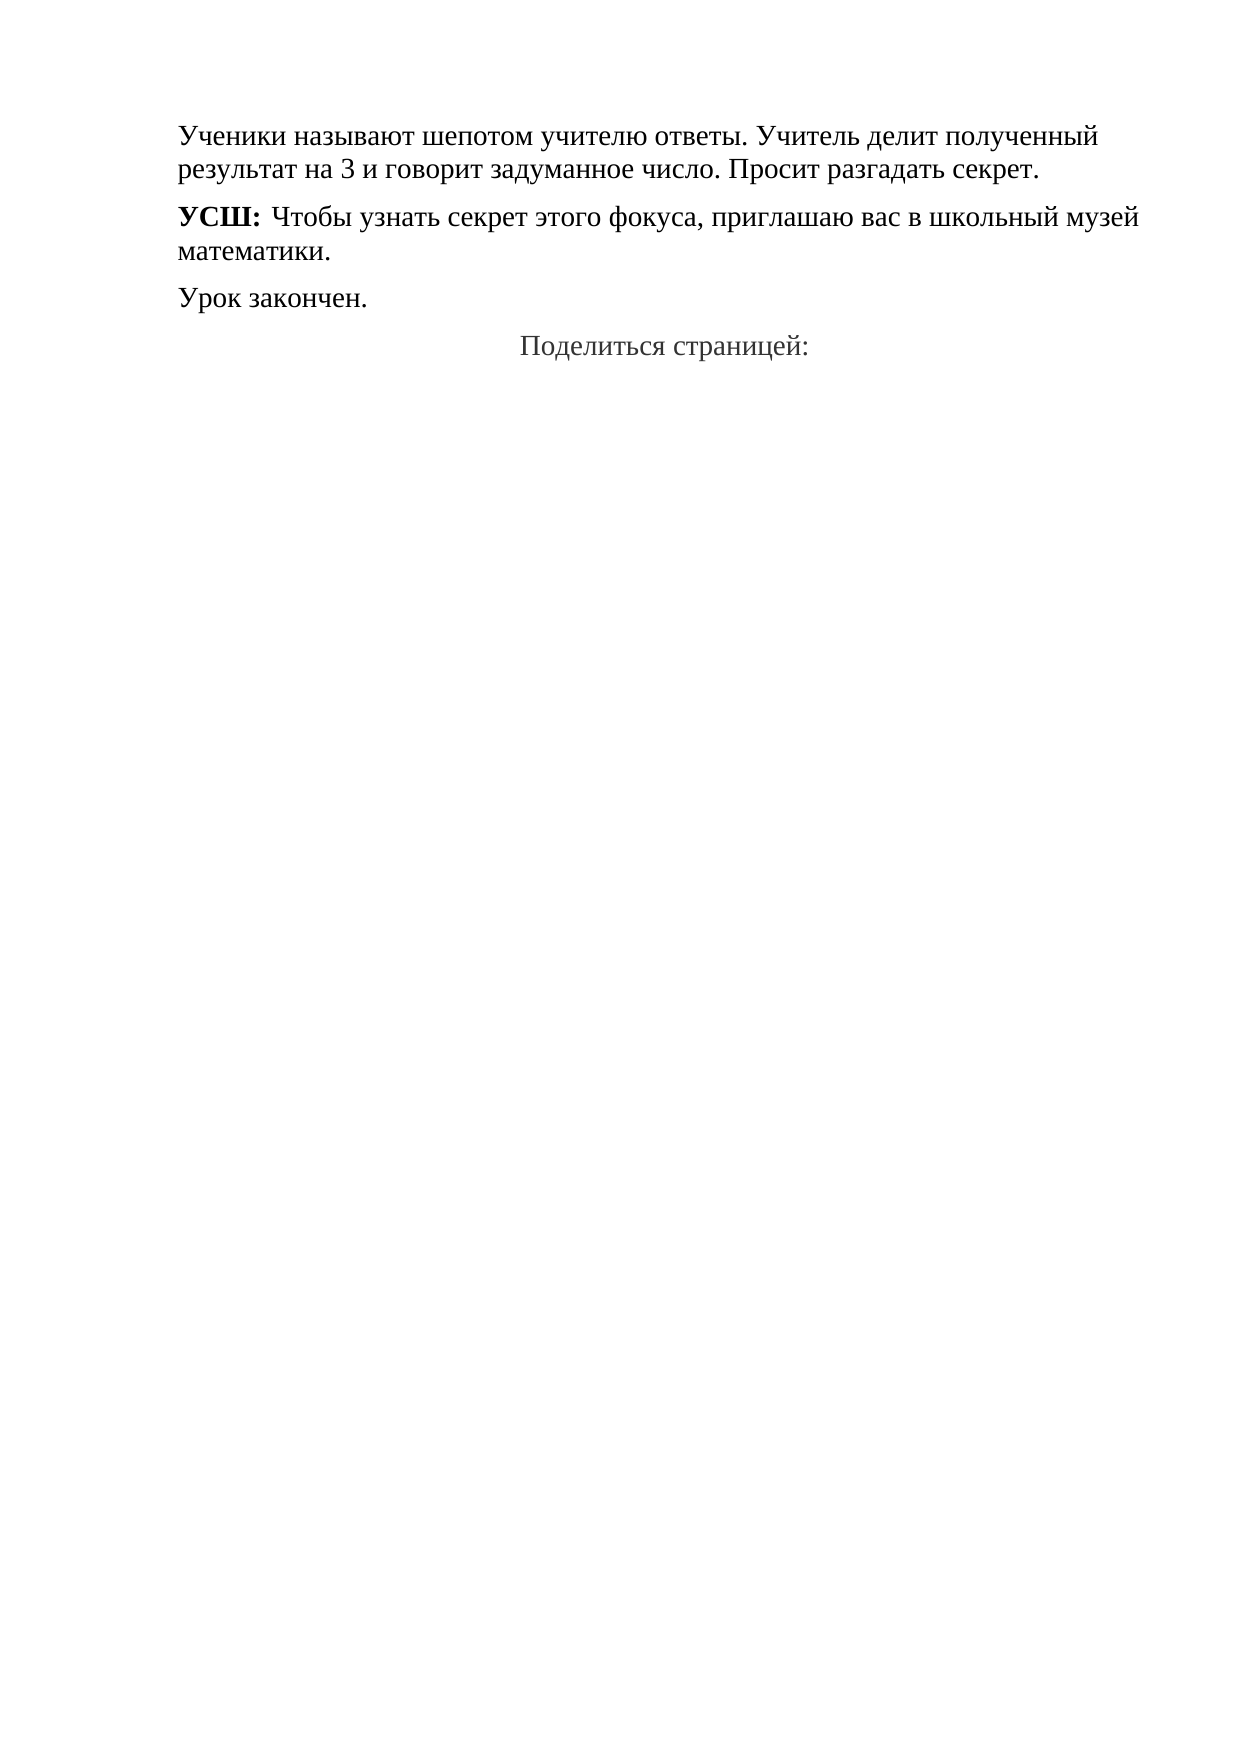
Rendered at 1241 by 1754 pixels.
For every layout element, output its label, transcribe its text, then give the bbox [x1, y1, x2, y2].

text Урок закончен. [177, 280, 1152, 314]
text Поделиться страницей: [177, 328, 1152, 362]
text Ученики называют шепотом учителю ответы. Учитель делит полученный результат на 3 и говорит задуманное число. Просит разгадать секрет. [177, 118, 1152, 185]
text УСШ: Чтобы узнать секрет этого фокуса, приглашаю вас в школьный музей математики. [177, 199, 1152, 266]
